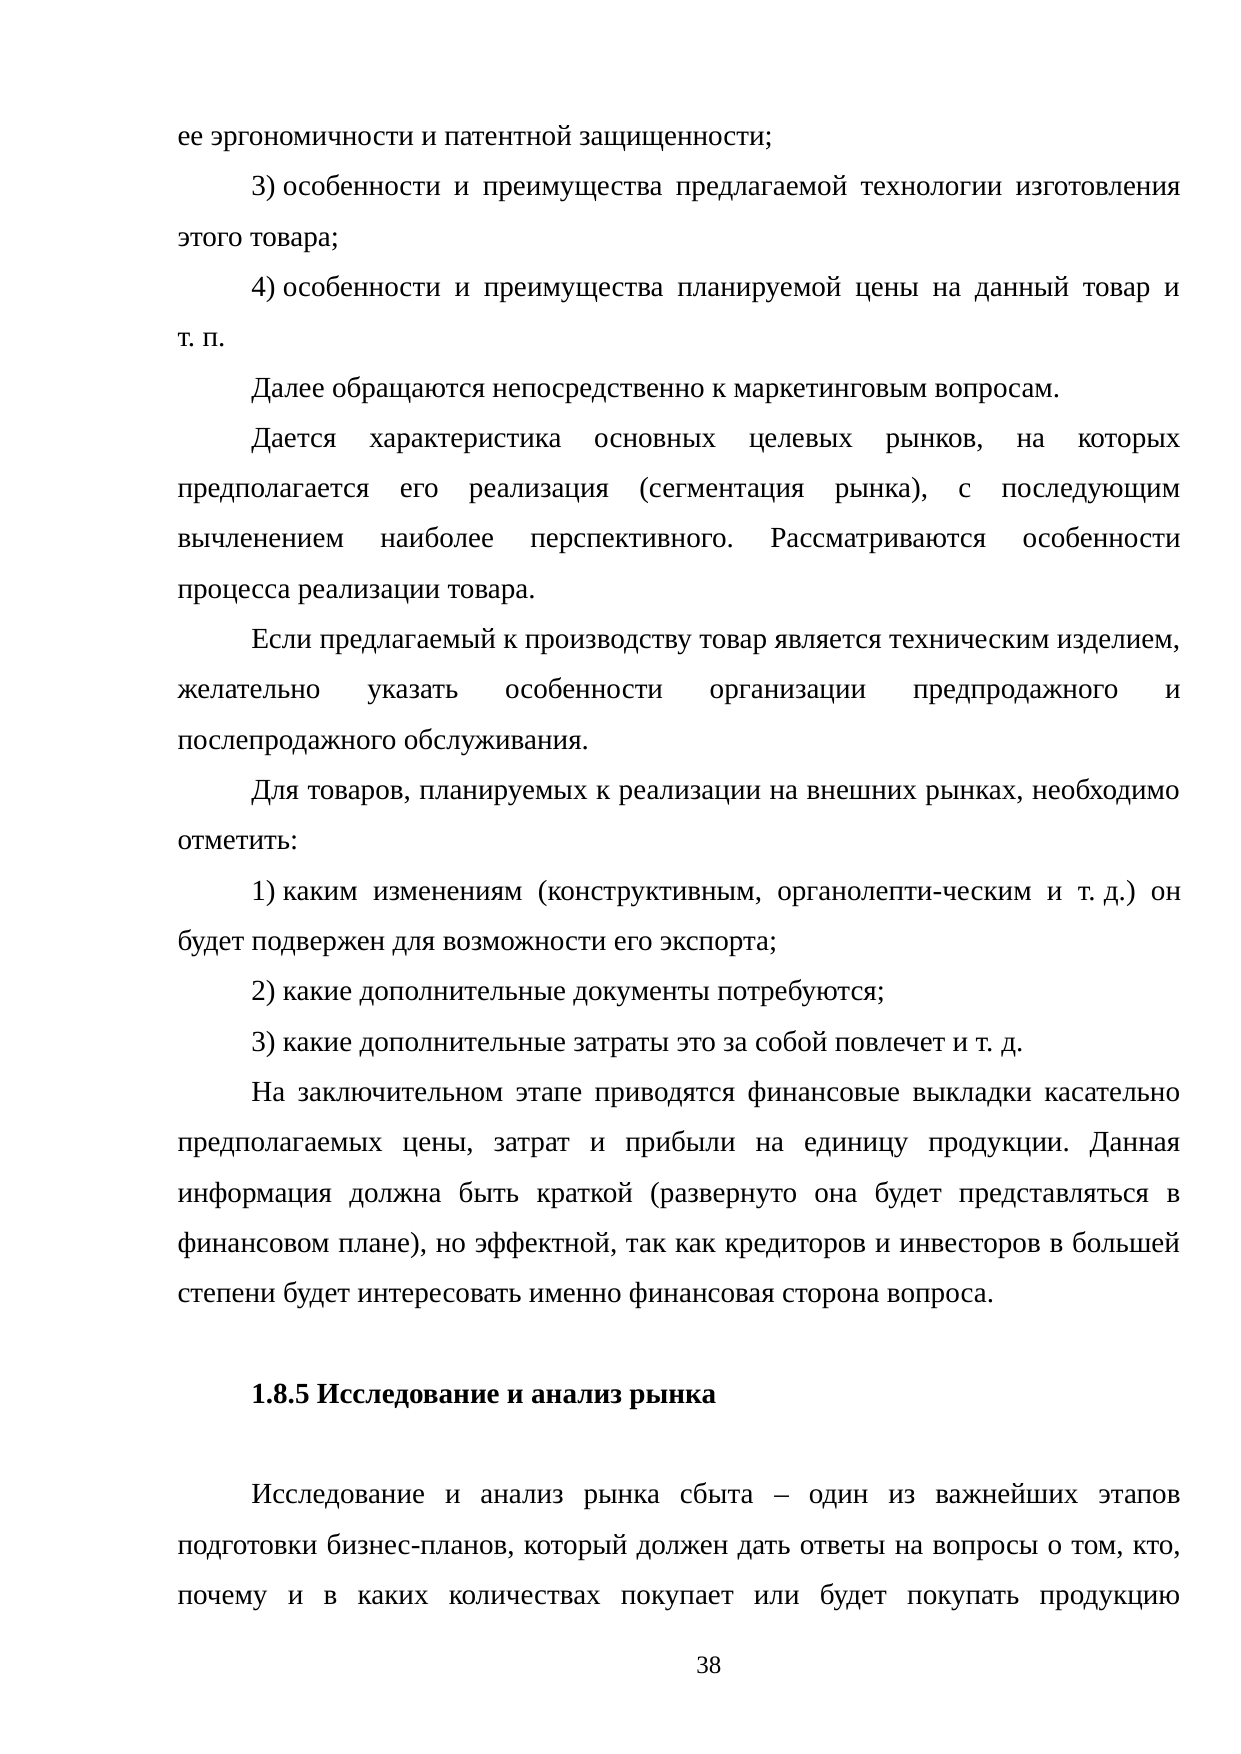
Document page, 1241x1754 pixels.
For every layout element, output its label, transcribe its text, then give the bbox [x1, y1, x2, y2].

text 3) какие дополнительные затраты это за собой повлечет и т. д. [177, 1024, 1181, 1057]
text На заключительном этапе приводятся финансовые выкладки касательно предполагаемых цены, затрат и прибыли на единицу продукции. Данная информация должна быть краткой (развернуто она будет представляться в финансовом плане), но эффектной, так как кредиторов и инвесторов в большей степени будет интересовать именно финансовая сторона вопроса. [177, 1074, 1181, 1309]
text 2) какие дополнительные документы потребуются; [177, 973, 1181, 1007]
text Дается характеристика основных целевых рынков, на которых предполагается его реализация (сегментация рынка), с последующим вычленением наиболее перспективного. Рассматриваются особенности процесса реализации товара. [177, 420, 1181, 604]
text 4) особенности и преимущества планируемой цены на данный товар и т. п. [177, 269, 1181, 353]
text 3) особенности и преимущества предлагаемой технологии изготовления этого товара; [177, 168, 1181, 252]
text Если предлагаемый к производству товар является техническим изделием, желательно указать особенности организации предпродажного и послепродажного обслуживания. [177, 621, 1181, 755]
text 1) каким изменениям (конструктивным, органолепти-ческим и т. д.) он будет подвержен для возможности его экспорта; [177, 873, 1181, 957]
text Далее обращаются непосредственно к маркетинговым вопросам. [177, 370, 1181, 403]
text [177, 1477, 1181, 1611]
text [177, 118, 1181, 152]
text Для товаров, планируемых к реализации на внешних рынках, необходимо отметить: [177, 772, 1181, 856]
subtitle 1.8.5 Исследование и анализ рынка [177, 1376, 1181, 1409]
